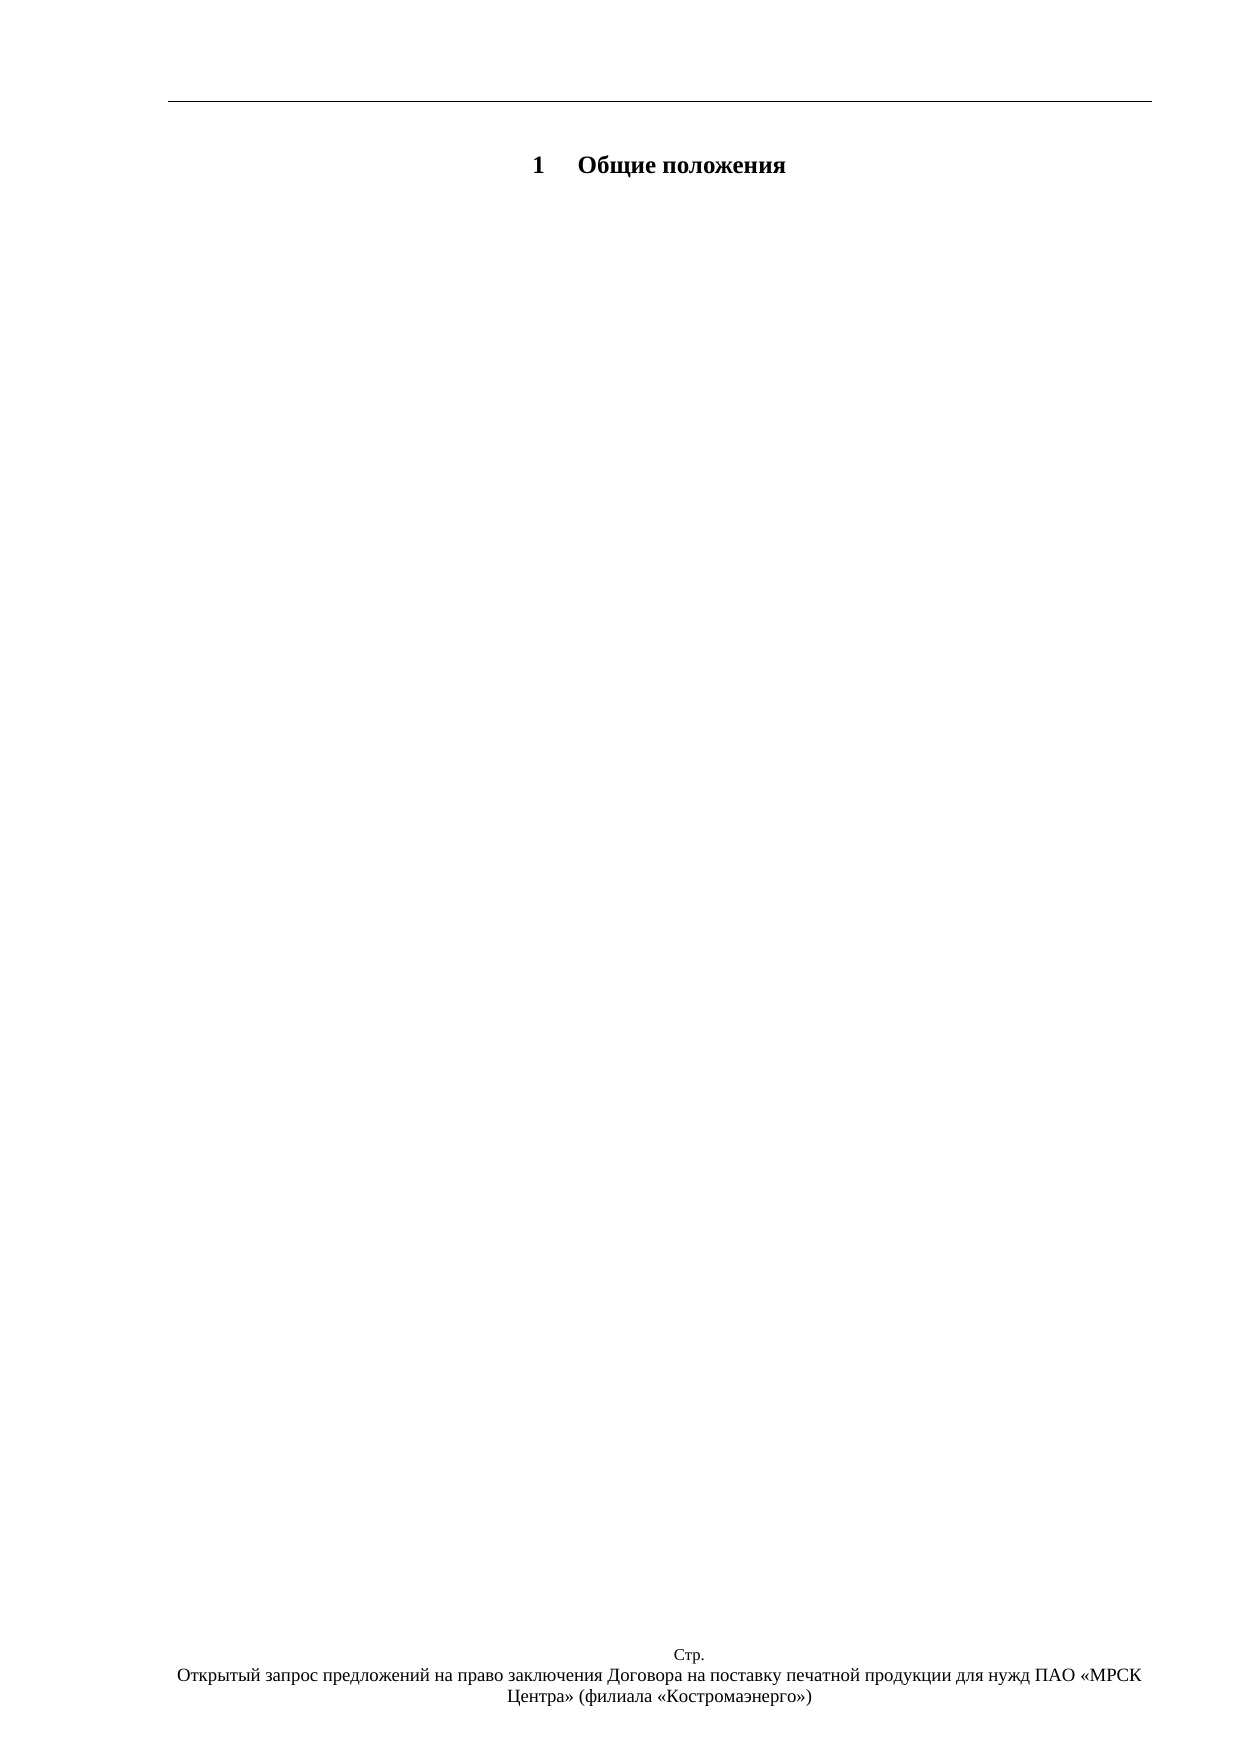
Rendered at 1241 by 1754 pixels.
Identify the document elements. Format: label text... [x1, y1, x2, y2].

subtitle Общие положения [166, 150, 1152, 179]
